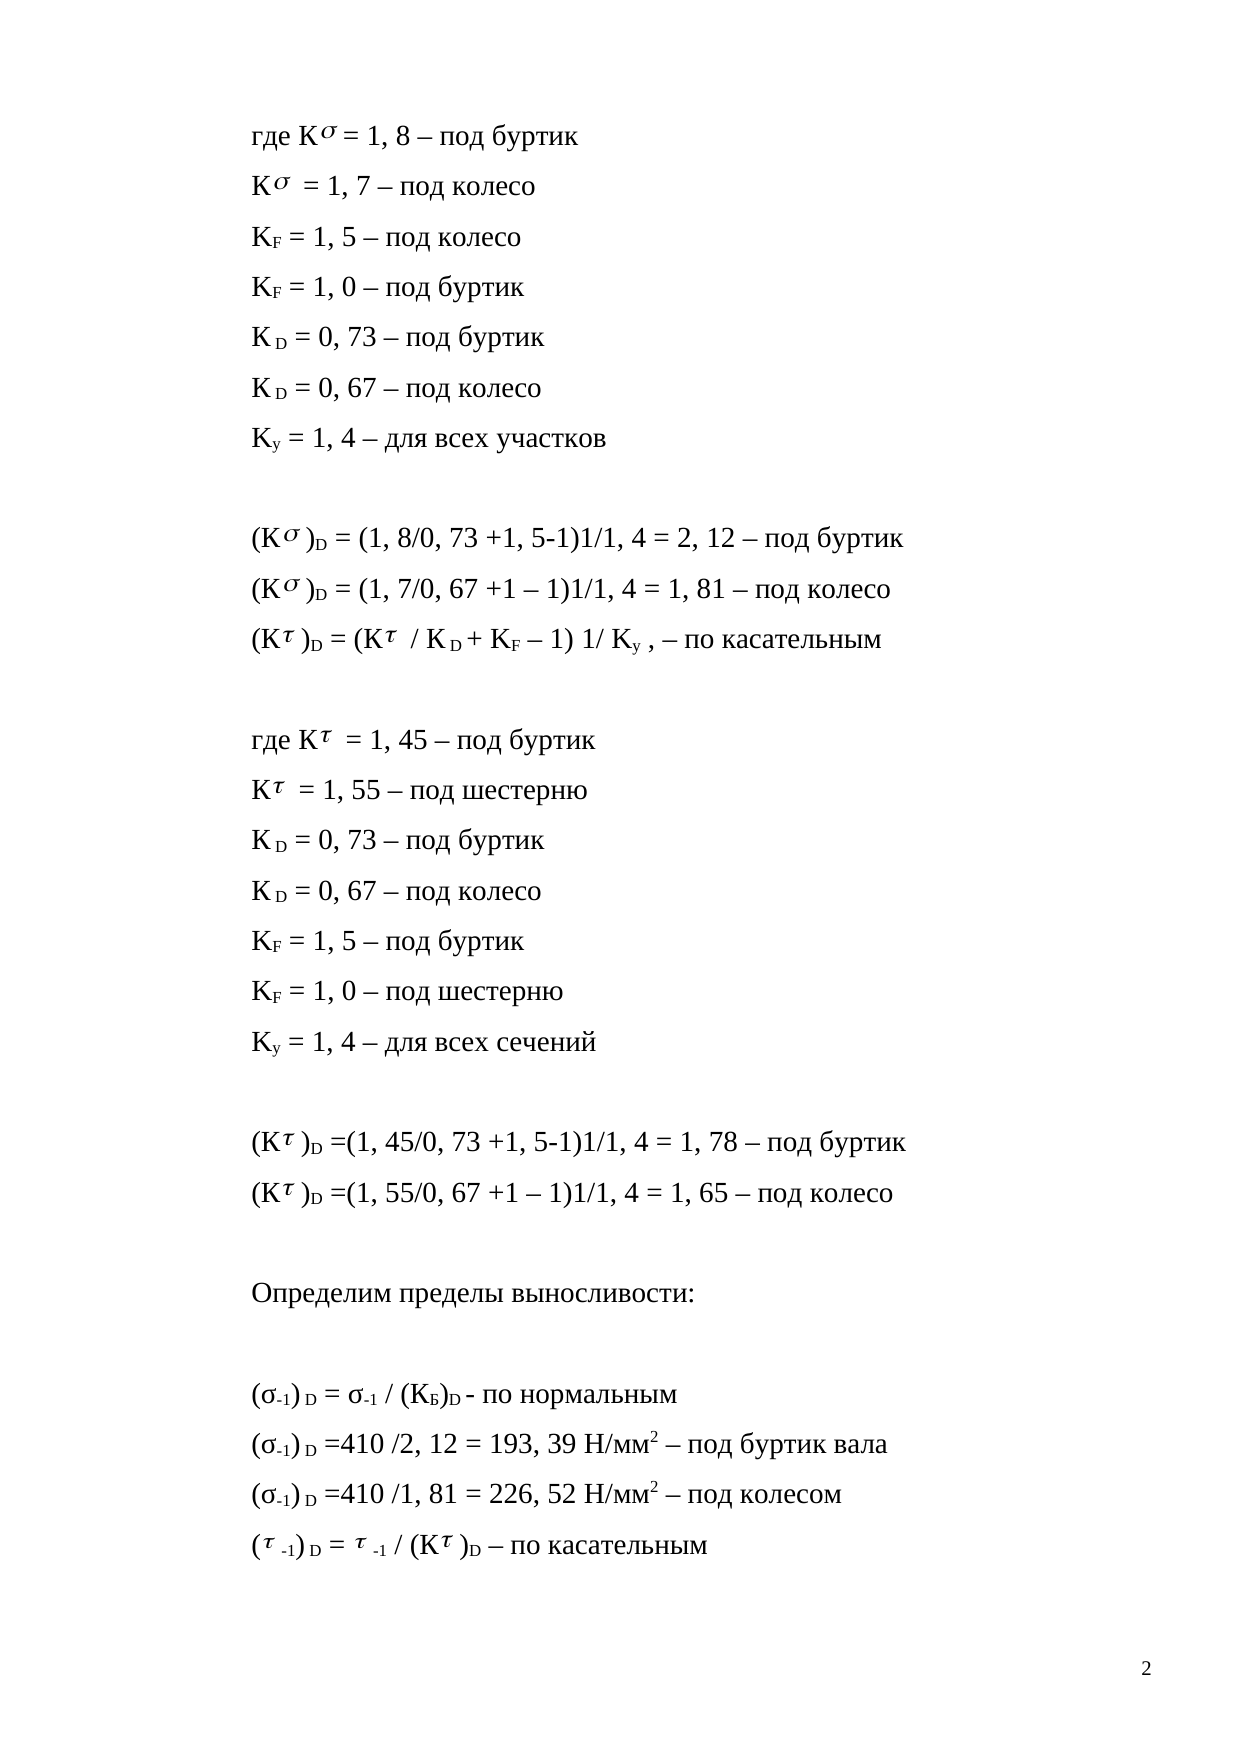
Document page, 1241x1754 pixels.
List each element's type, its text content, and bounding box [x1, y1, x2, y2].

text К D = 0, 73 – под буртик [177, 319, 1152, 353]
text К = 1, 7 – под колесо [177, 168, 1152, 202]
text К D = 0, 67 – под колесо [177, 370, 1152, 403]
text KF = 1, 5 – под колесо [177, 219, 1152, 252]
text К D = 0, 67 – под колесо [177, 873, 1152, 906]
text К = 1, 55 – под шестерню [177, 772, 1152, 806]
text (σ-1) D = σ-1 / (КБ)D - по нормальным [177, 1376, 1152, 1409]
text (К)D =(1, 45/0, 73 +1, 5-1)1/1, 4 = 1, 78 – под буртик [177, 1124, 1152, 1158]
text (-1) D = -1 / (К)D – по касательным [177, 1527, 1152, 1560]
text (К)D = (1, 7/0, 67 +1 – 1)1/1, 4 = 1, 81 – под колесо [177, 571, 1152, 604]
text где К= 1, 8 – под буртик [177, 118, 1152, 152]
text Определим пределы выносливости: [177, 1275, 1152, 1309]
text Ky = 1, 4 – для всех участков [177, 420, 1152, 453]
text (К)D = (К / К D + KF – 1) 1/ Ky , – по касательным [177, 621, 1152, 655]
text (К)D =(1, 55/0, 67 +1 – 1)1/1, 4 = 1, 65 – под колесо [177, 1175, 1152, 1208]
text (σ-1) D =410 /2, 12 = 193, 39 Н/мм2 – под буртик вала [177, 1426, 1152, 1460]
text (К)D = (1, 8/0, 73 +1, 5-1)1/1, 4 = 2, 12 – под буртик [177, 521, 1152, 554]
text KF = 1, 0 – под шестерню [177, 973, 1152, 1007]
text К D = 0, 73 – под буртик [177, 822, 1152, 856]
text KF = 1, 0 – под буртик [177, 269, 1152, 303]
text где К = 1, 45 – под буртик [177, 722, 1152, 755]
text Ky = 1, 4 – для всех сечений [177, 1024, 1152, 1057]
text (σ-1) D =410 /1, 81 = 226, 52 Н/мм2 – под колесом [177, 1477, 1152, 1510]
text KF = 1, 5 – под буртик [177, 923, 1152, 957]
